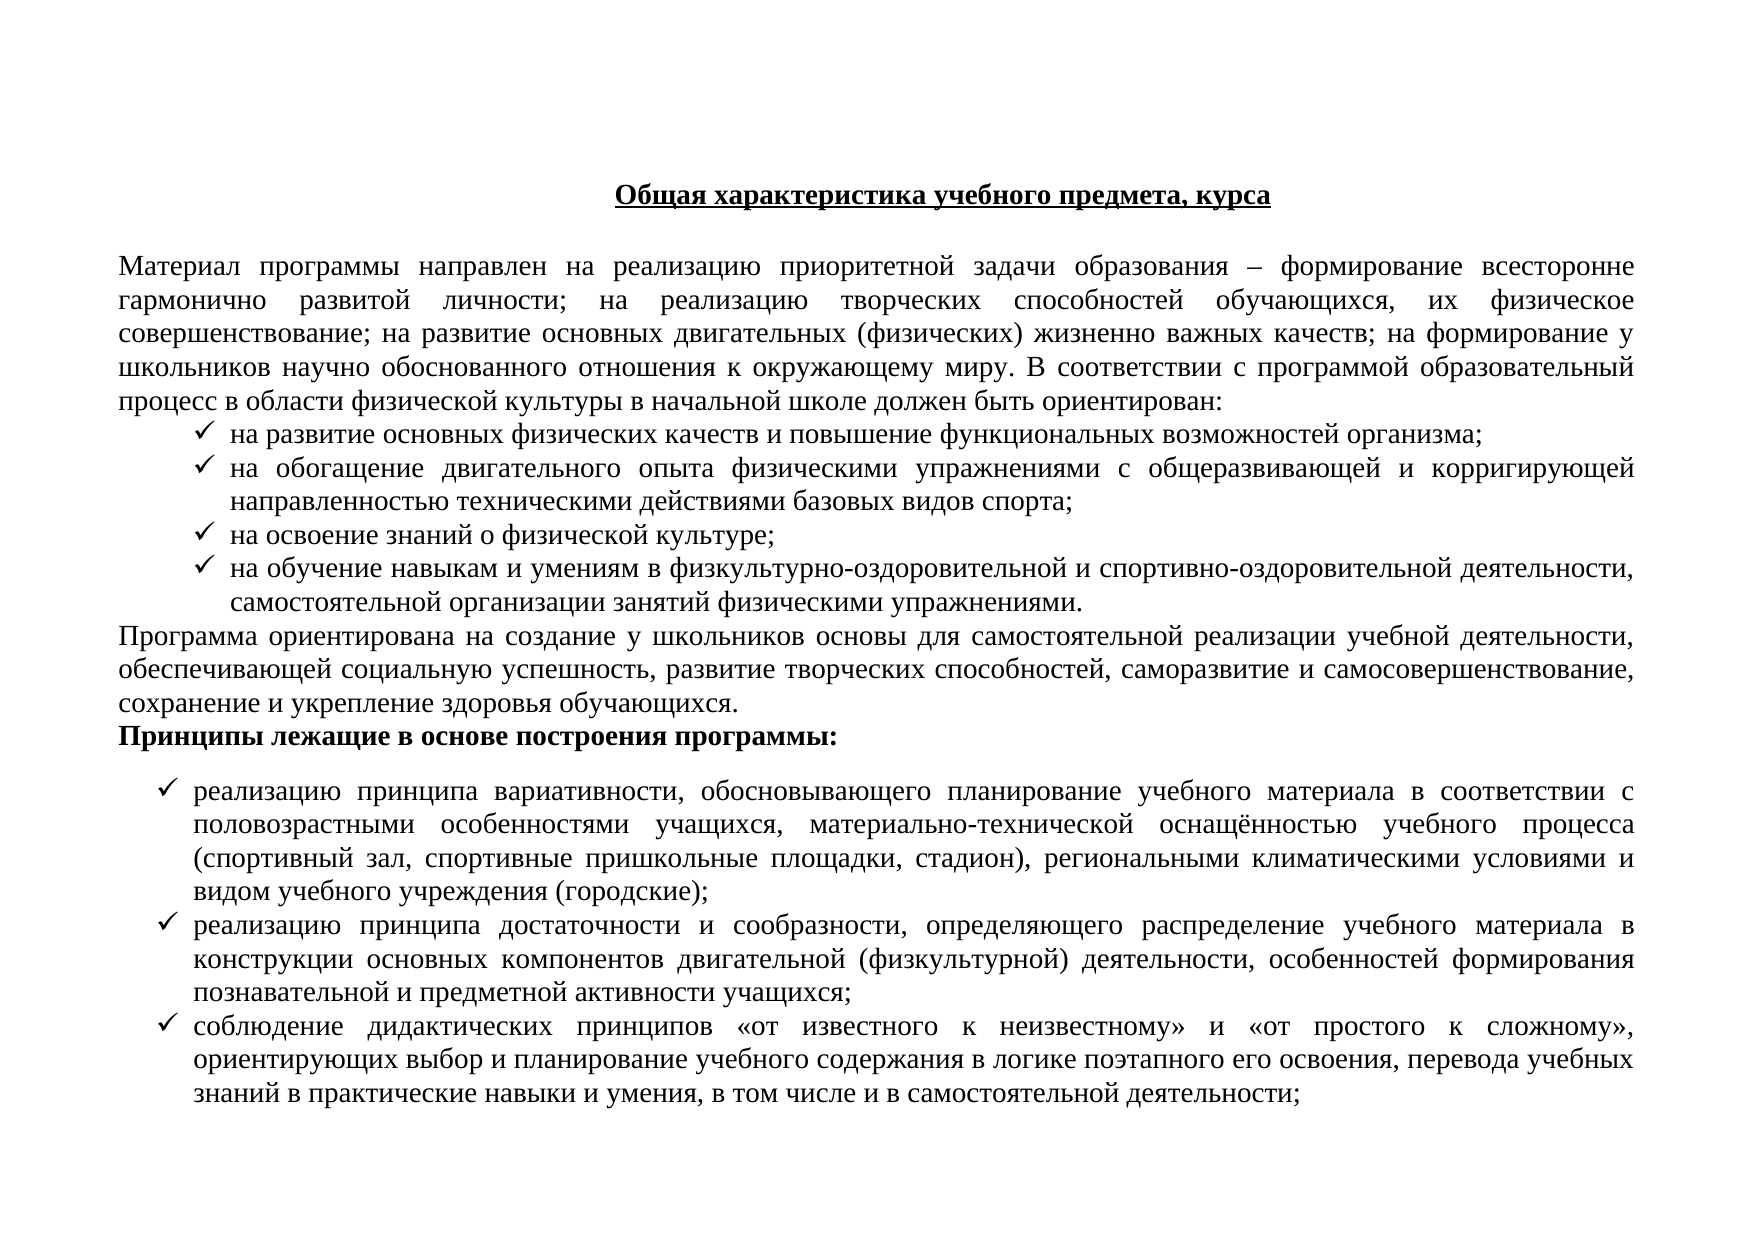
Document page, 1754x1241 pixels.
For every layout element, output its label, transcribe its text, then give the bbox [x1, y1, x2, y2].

list реализацию принципа вариативности, обосновывающего планирование учебного материала в соответствии с половозрастными особенностями учащихся, материально-технической оснащённостью учебного процесса (спортивный зал, спортивные пришкольные площадки, стадион), региональными климатическими условиями и видом учебного учреждения (городские); [156, 773, 1636, 907]
list Общая характеристика учебного предмета, курса [249, 177, 1636, 211]
text Материал программы направлен на реализацию приоритетной задачи образования – формирование всесторонне гармонично развитой личности; на реализацию творческих способностей обучающихся, их физическое совершенствование; на развитие основных двигательных (физических) жизненно важных качеств; на формирование у школьников научно обоснованного отношения к окружающему миру. В соответствии с программой образовательный процесс в области физической культуры в начальной школе должен быть ориентирован: [118, 248, 1636, 416]
list на обогащение двигательного опыта физическими упражнениями с общеразвивающей и корригирующей направленностью техническими действиями базовых видов спорта; [192, 450, 1636, 517]
list на освоение знаний о физической культуре; [192, 517, 1636, 551]
text Принципы лежащие в основе построения программы: [118, 718, 1636, 752]
list на развитие основных физических качеств и повышение функциональных возможностей организма; [192, 416, 1636, 450]
list реализацию принципа достаточности и сообразности, определяющего распределение учебного материала в конструкции основных компонентов двигательной (физкультурной) деятельности, особенностей формирования познавательной и предметной активности учащихся; [156, 907, 1636, 1008]
list на обучение навыкам и умениям в физкультурно-оздоровительной и спортивно-оздоровительной деятельности, самостоятельной организации занятий физическими упражнениями. [192, 551, 1636, 618]
text Программа ориентирована на создание у школьников основы для самостоятельной реализации учебной деятельности, обеспечивающей социальную успешность, развитие творческих способностей, саморазвитие и самосовершенствование, сохранение и укрепление здоровья обучающихся. [118, 618, 1636, 718]
list соблюдение дидактических принципов «от известного к неизвестному» и «от простого к сложному», ориентирующих выбор и планирование учебного содержания в логике поэтапного его освоения, перевода учебных знаний в практические навыки и умения, в том числе и в самостоятельной деятельности; [156, 1008, 1636, 1108]
